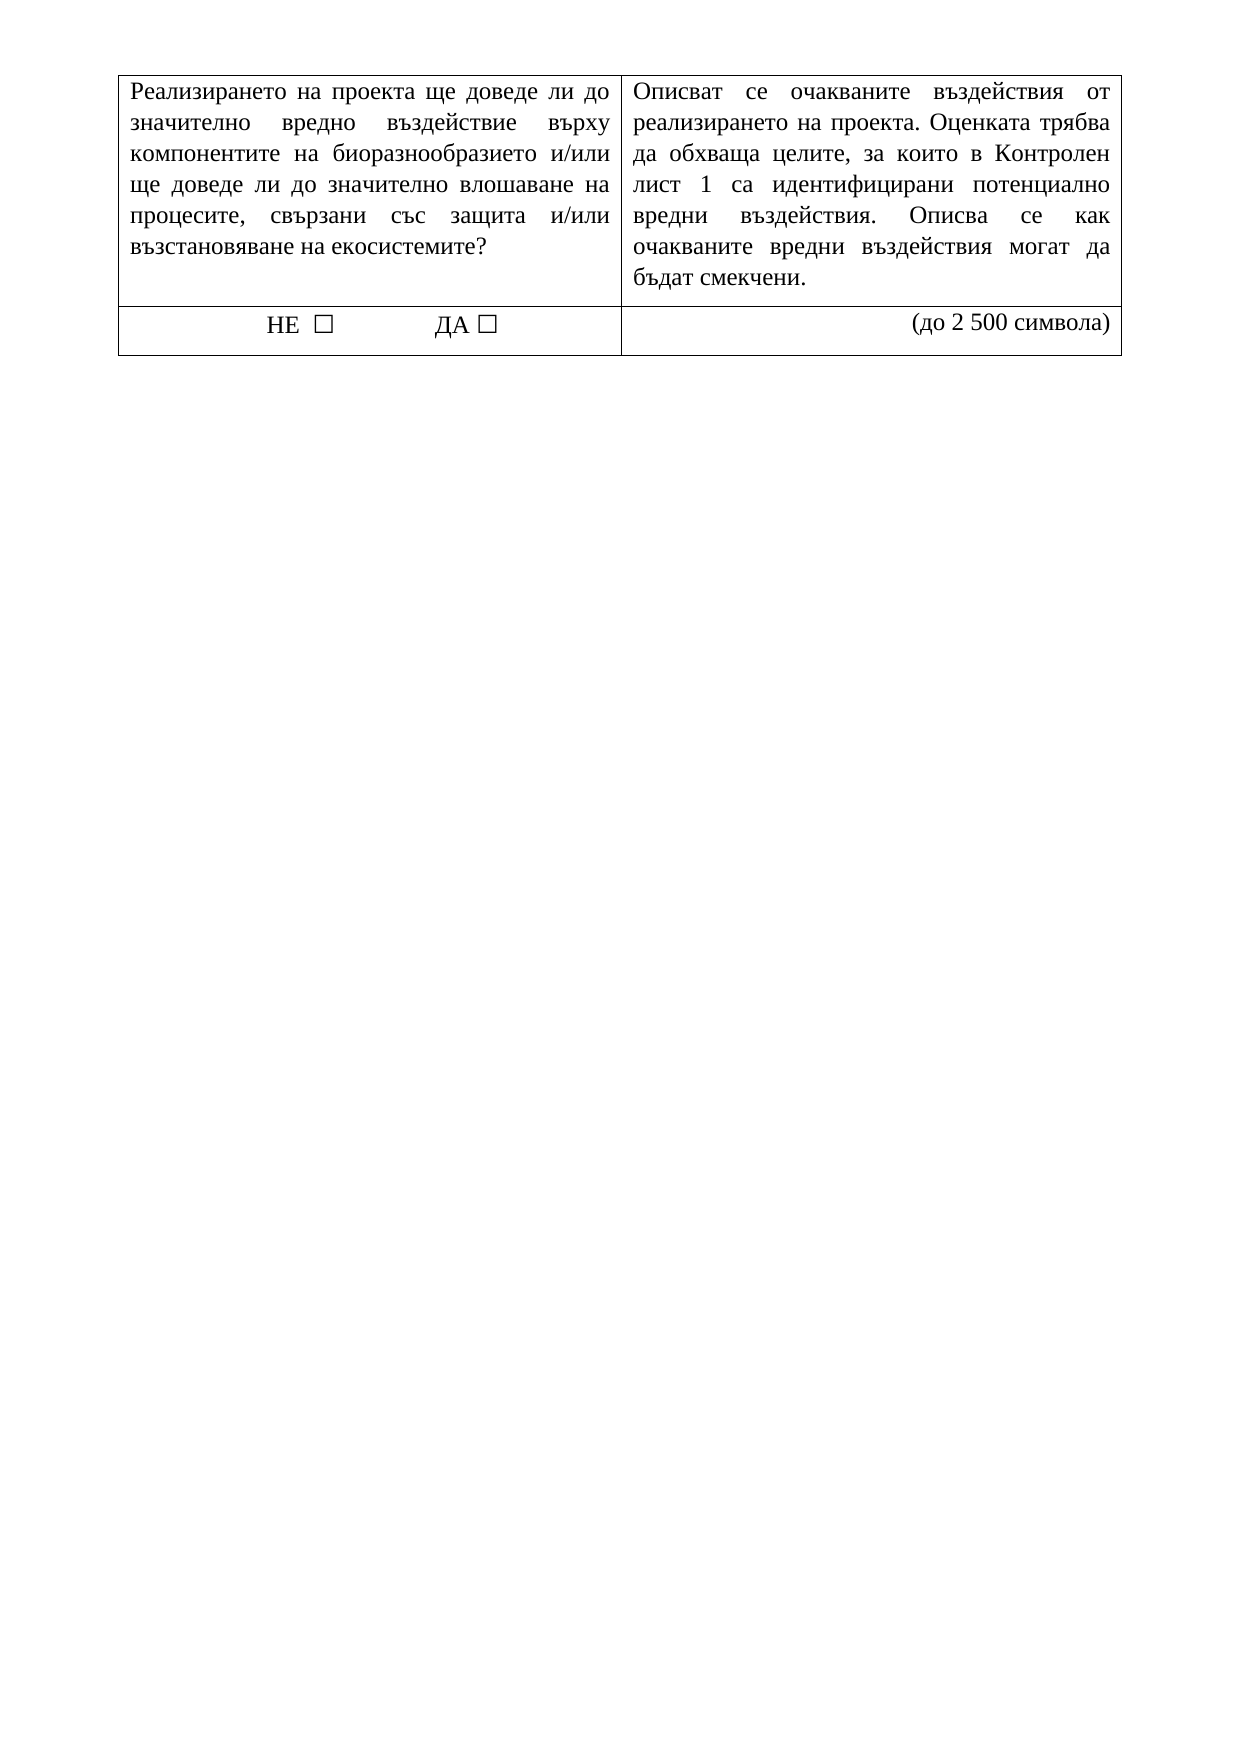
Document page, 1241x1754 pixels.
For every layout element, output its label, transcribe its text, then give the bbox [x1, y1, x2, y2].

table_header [622, 76, 1121, 306]
table_cell (до 2 500 символа) [622, 307, 1121, 355]
table_cell НЕ ДА [119, 307, 621, 355]
table_header Реализирането на проекта ще доведе ли до значително вредно въздействие върху компонентите на биоразнообразието и/или ще доведе ли до значително влошаване на процесите, свързани със защита и/или възстановяване на екосистемите? [119, 76, 621, 306]
